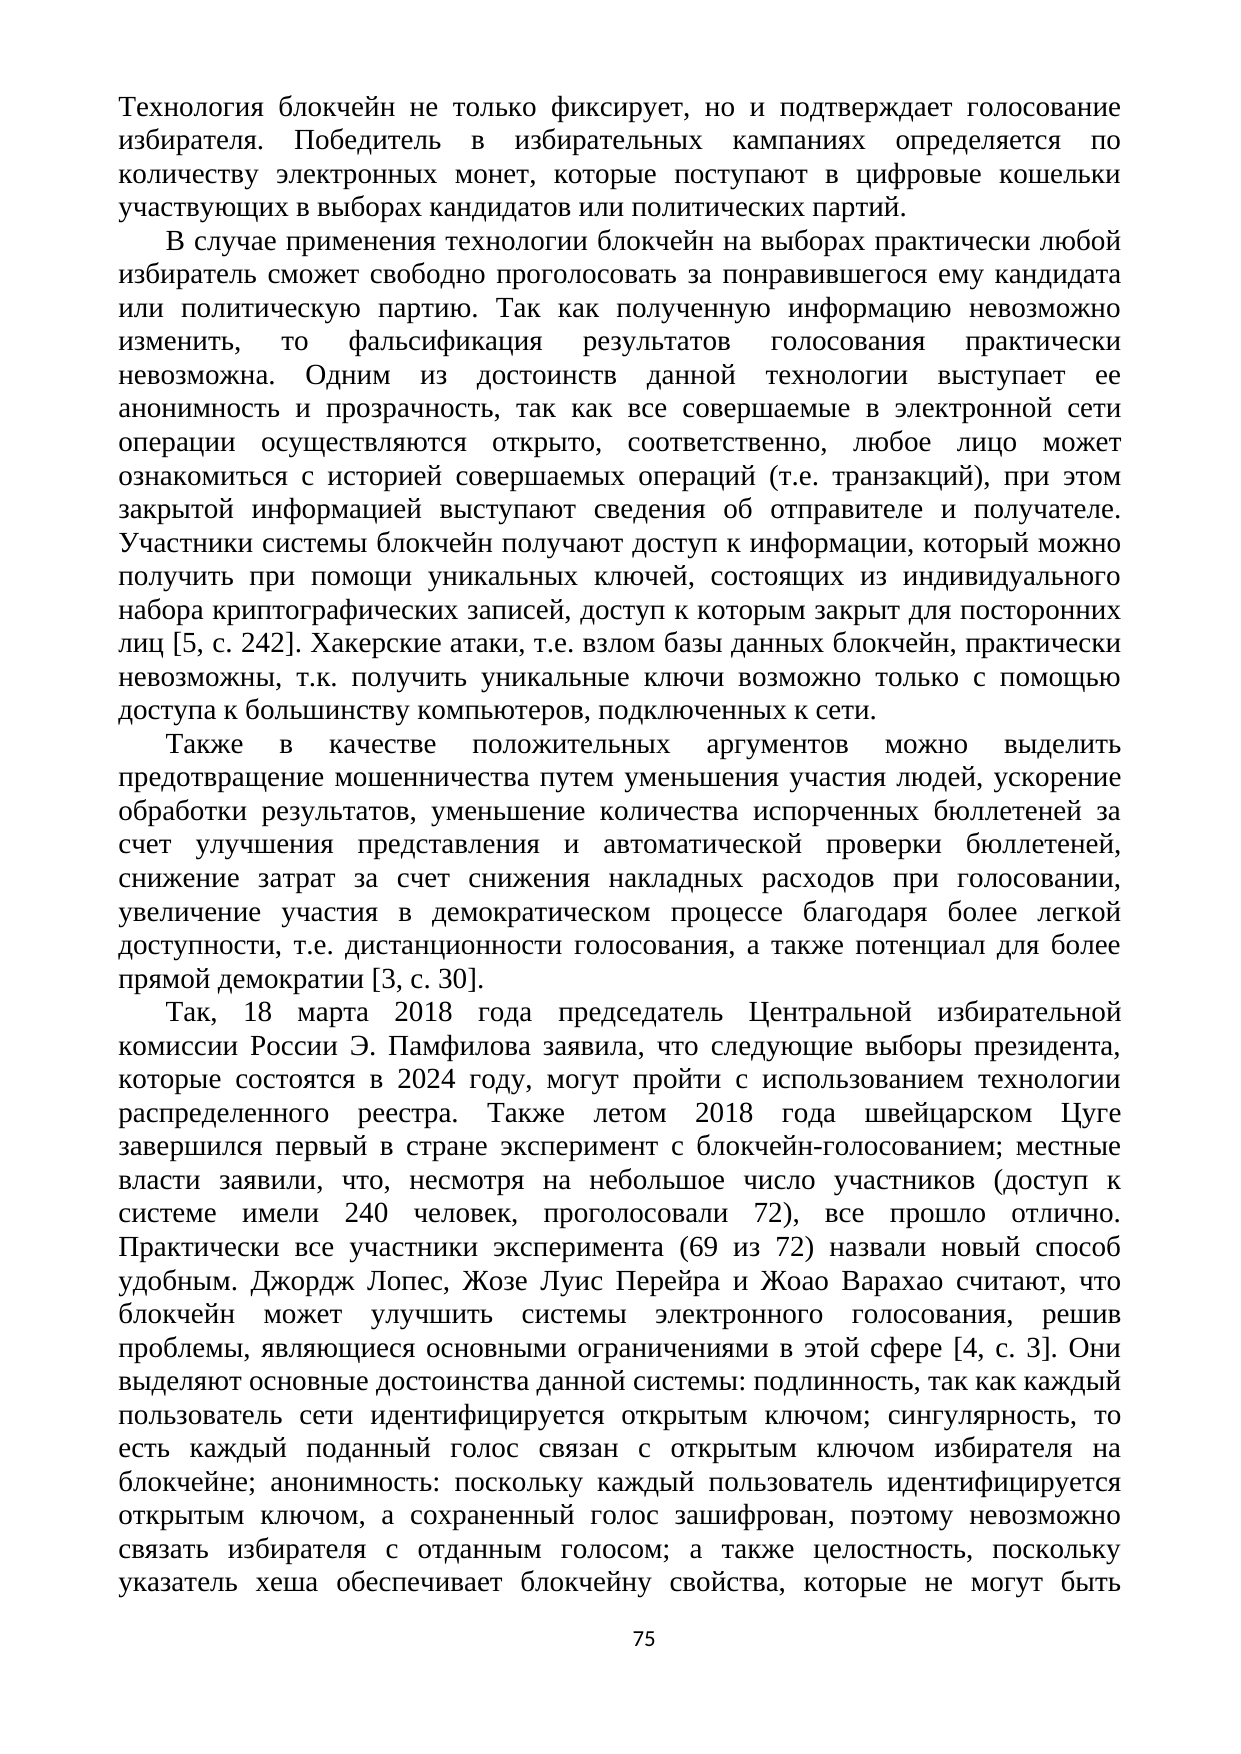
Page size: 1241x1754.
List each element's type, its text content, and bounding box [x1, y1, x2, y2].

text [118, 89, 1122, 223]
text В случае применения технологии блокчейн на выборах практически любой избиратель сможет свободно проголосовать за понравившегося ему кандидата или политическую партию. Так как полученную информацию невозможно изменить, то фальсификация результатов голосования практически невозможна. Одним из достоинств данной технологии выступает ее анонимность и прозрачность, так как все совершаемые в электронной сети операции осуществляются открыто, соответственно, любое лицо может ознакомиться с историей совершаемых операций (т.е. транзакций), при этом закрытой информацией выступают сведения об отправителе и получателе. Участники системы блокчейн получают доступ к информации, который можно получить при помощи уникальных ключей, состоящих из индивидуального набора криптографических записей, доступ к которым закрыт для посторонних лиц [5, с. 242]. Хакерские атаки, т.е. взлом базы данных блокчейн, практически невозможны, т.к. получить уникальные ключи возможно только с помощью доступа к большинству компьютеров, подключенных к сети. [118, 223, 1122, 726]
text Также в качестве положительных аргументов можно выделить предотвращение мошенничества путем уменьшения участия людей, ускорение обработки результатов, уменьшение количества испорченных бюллетеней за счет улучшения представления и автоматической проверки бюллетеней, снижение затрат за счет снижения накладных расходов при голосовании, увеличение участия в демократическом процессе благодаря более легкой доступности, т.е. дистанционности голосования, а также потенциал для более прямой демократии [3, c. 30]. [118, 726, 1122, 994]
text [118, 994, 1122, 1598]
